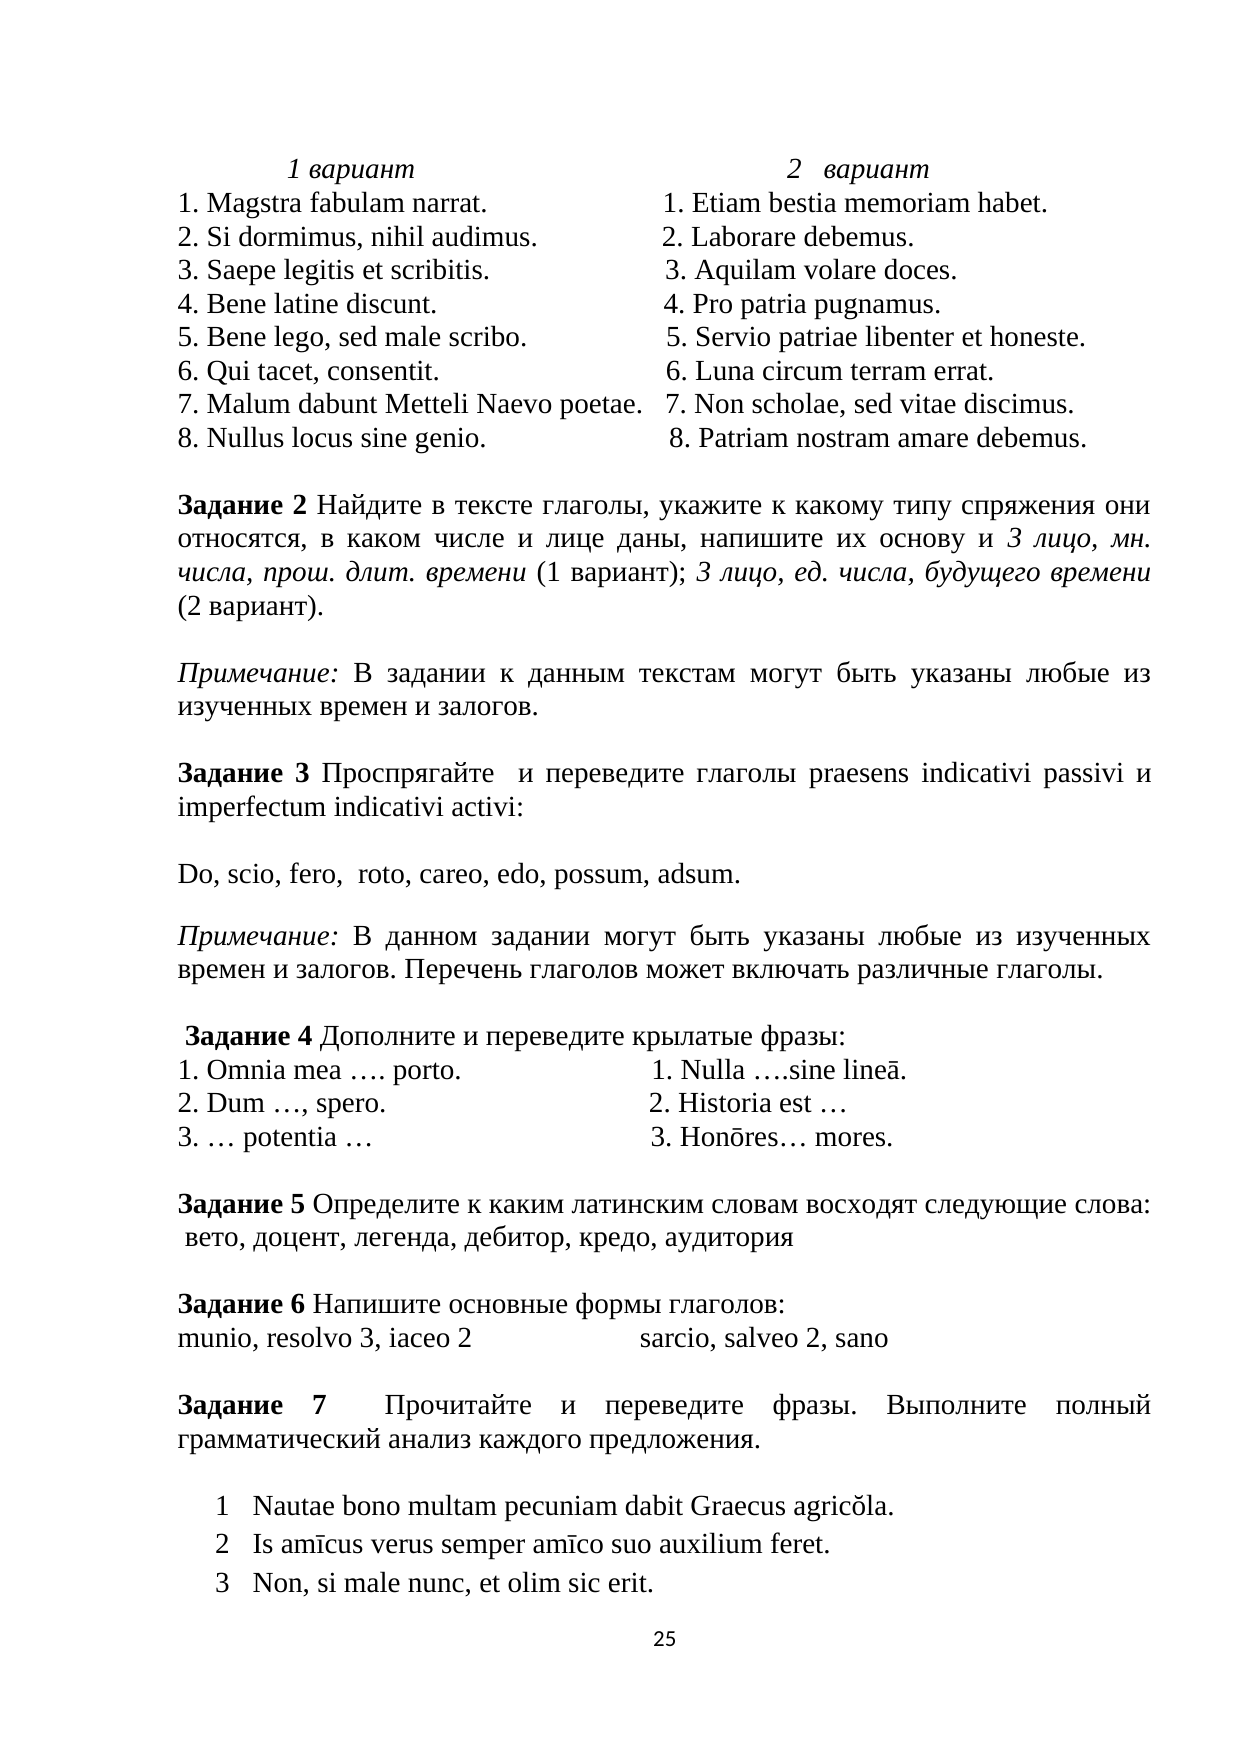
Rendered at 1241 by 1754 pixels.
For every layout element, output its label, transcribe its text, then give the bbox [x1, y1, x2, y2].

text Задание 5 Определите к каким латинским словам восходят следующие слова: [177, 1186, 1152, 1219]
text 8. Nullus locus sine genio. 8. Patriam nostram amare debemus. [177, 420, 1152, 453]
text Do, scio, fero, roto, careo, edo, possum, adsum. [177, 856, 1152, 889]
text 3. … potentia … 3. Honōres… mores. [177, 1119, 1152, 1152]
text 2. Dum …, spero. 2. Historia est … [177, 1085, 1152, 1119]
text Примечание: В задании к данным текстам могут быть указаны любые из изученных времен и залогов. [177, 655, 1152, 722]
text 1. Omnia mea …. porto. 1. Nulla ….sine lineā. [177, 1052, 1152, 1085]
text 6. Qui tacet, consentit. 6. Luna circum terram errat. [177, 353, 1152, 386]
text Задание 3 Проспрягайте и переведите глаголы praesens indicativi passivi и imperfectum indicativi activi: [177, 755, 1152, 822]
list Non, si male nunc, et olim sic erit. [215, 1565, 1152, 1598]
text 2. Si dormimus, nihil audimus. 2. Laborare debemus. [177, 219, 1152, 252]
text Задание 4 Дополните и переведите крылатые фразы: [177, 1018, 1152, 1052]
text Задание 2 Найдите в тексте глаголы, укажите к какому типу спряжения они относятся, в каком числе и лице даны, напишите их основу и 3 лицо, мн. числа, прош. длит. времени (1 вариант); 3 лицо, ед. числа, будущего времени (2 вариант). [177, 487, 1152, 621]
text 7. Malum dabunt Metteli Naevo poetae. 7. Non scholae, sed vitae discimus. [177, 386, 1152, 420]
text 1 вариант 2 вариант [177, 152, 1152, 185]
text 3. Saepe legitis et scribitis. 3. Aquilam volare doces. [177, 252, 1152, 286]
text Примечание: В данном задании могут быть указаны любые из изученных времен и залогов. Перечень глаголов может включать различные глаголы. [177, 918, 1152, 985]
text 5. Bene lego, sed male scribo. 5. Servio patriae libenter et honeste. [177, 319, 1152, 353]
text munio, resolvo 3, iaceo 2 sarcio, salveo 2, sano [177, 1320, 1152, 1354]
text Задание 7 Прочитайте и переведите фразы. Выполните полный грамматический анализ каждого предложения. [177, 1387, 1152, 1454]
list Nautae bono multam pecuniam dabit Graecus agricŏla. [215, 1488, 1152, 1521]
text 4. Bene latine discunt. 4. Pro patria pugnamus. [177, 286, 1152, 319]
text Задание 6 Напишите основные формы глаголов: [177, 1287, 1152, 1320]
list Is amīcus verus semper amīco suo auxilium feret. [215, 1526, 1152, 1560]
text 1. Magstra fabulam narrat. 1. Etiam bestia memoriam habet. [177, 185, 1152, 219]
text вето, доцент, легенда, дебитор, кредо, аудитория [177, 1219, 1152, 1253]
